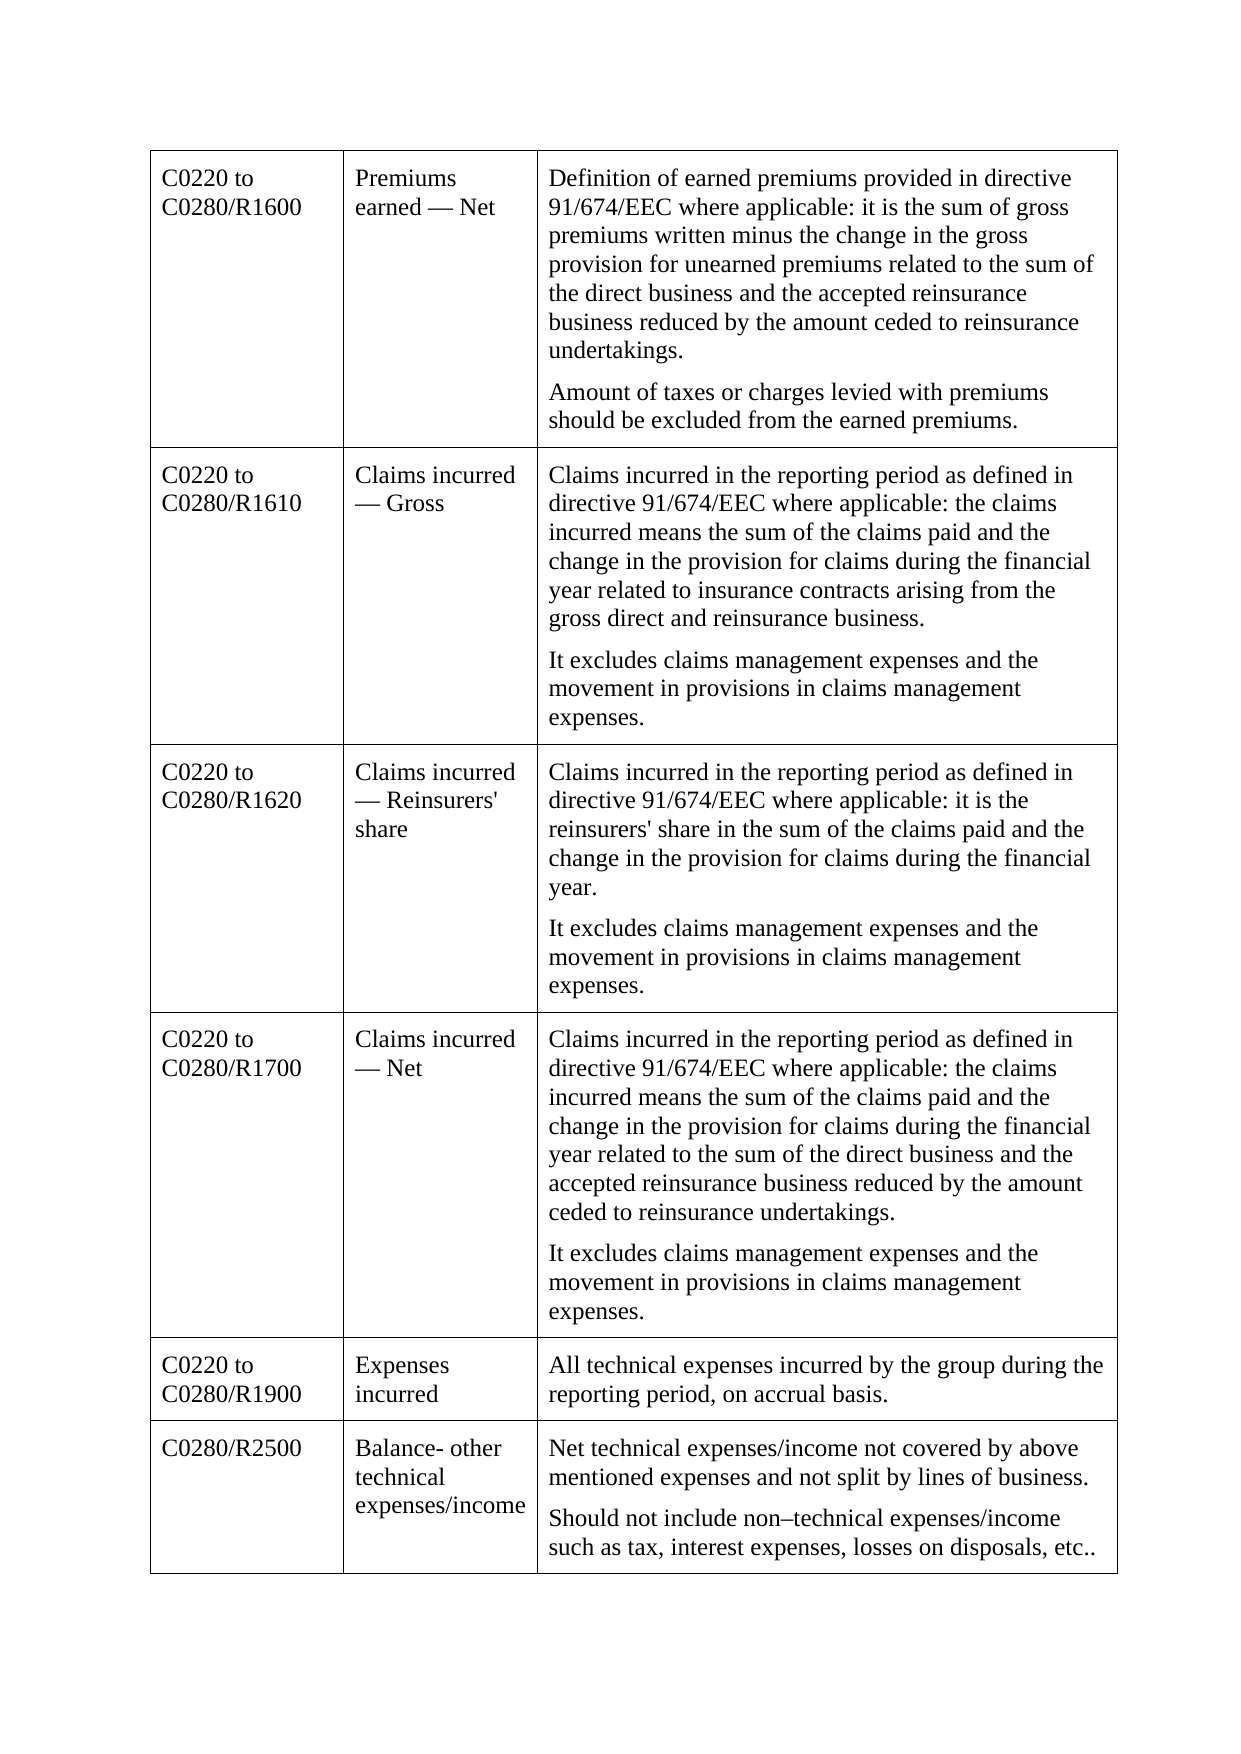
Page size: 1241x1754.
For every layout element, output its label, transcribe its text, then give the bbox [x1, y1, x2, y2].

table_cell Claims incurred in the reporting period as defined in directive 91/674/EEC where applicable: it is the reinsurers' share in the sum of the claims paid and the change in the provision for claims during the financial year. It excludes claims management expenses and the movement in provisions in claims management expenses. [538, 745, 1117, 1012]
table_cell C0220 to C0280/R1610 [151, 448, 343, 743]
table_cell C0220 to C0280/R1600 [151, 151, 343, 447]
table_cell Claims incurred — Gross [344, 448, 537, 743]
table_cell Claims incurred in the reporting period as defined in directive 91/674/EEC where applicable: the claims incurred means the sum of the claims paid and the change in the provision for claims during the financial year related to insurance contracts arising from the gross direct and reinsurance business. It excludes claims management expenses and the movement in provisions in claims management expenses. [538, 448, 1117, 743]
table_cell C0220 to C0280/R1700 [151, 1013, 343, 1337]
table_cell All technical expenses incurred by the group during the reporting period, on accrual basis. [538, 1338, 1117, 1420]
table_cell Claims incurred in the reporting period as defined in directive 91/674/EEC where applicable: the claims incurred means the sum of the claims paid and the change in the provision for claims during the financial year related to the sum of the direct business and the accepted reinsurance business reduced by the amount ceded to reinsurance undertakings. It excludes claims management expenses and the movement in provisions in claims management expenses. [538, 1013, 1117, 1337]
table_cell C0220 to C0280/R1900 [151, 1338, 343, 1420]
table_cell Claims incurred — Net [344, 1013, 537, 1337]
table_cell Balance- other technical expenses/income [344, 1421, 537, 1573]
table_cell Definition of earned premiums provided in directive 91/674/EEC where applicable: it is the sum of gross premiums written minus the change in the gross provision for unearned premiums related to the sum of the direct business and the accepted reinsurance business reduced by the amount ceded to reinsurance undertakings. Amount of taxes or charges levied with premiums should be excluded from the earned premiums. [538, 151, 1117, 447]
table_cell C0280/R2500 [151, 1421, 343, 1573]
table_cell Premiums earned — Net [344, 151, 537, 447]
table_cell Net technical expenses/income not covered by above mentioned expenses and not split by lines of business. Should not include non–technical expenses/income such as tax, interest expenses, losses on disposals, etc.. [538, 1421, 1117, 1573]
table_cell Expenses incurred [344, 1338, 537, 1420]
table_cell Claims incurred — Reinsurers' share [344, 745, 537, 1012]
table_cell C0220 to C0280/R1620 [151, 745, 343, 1012]
